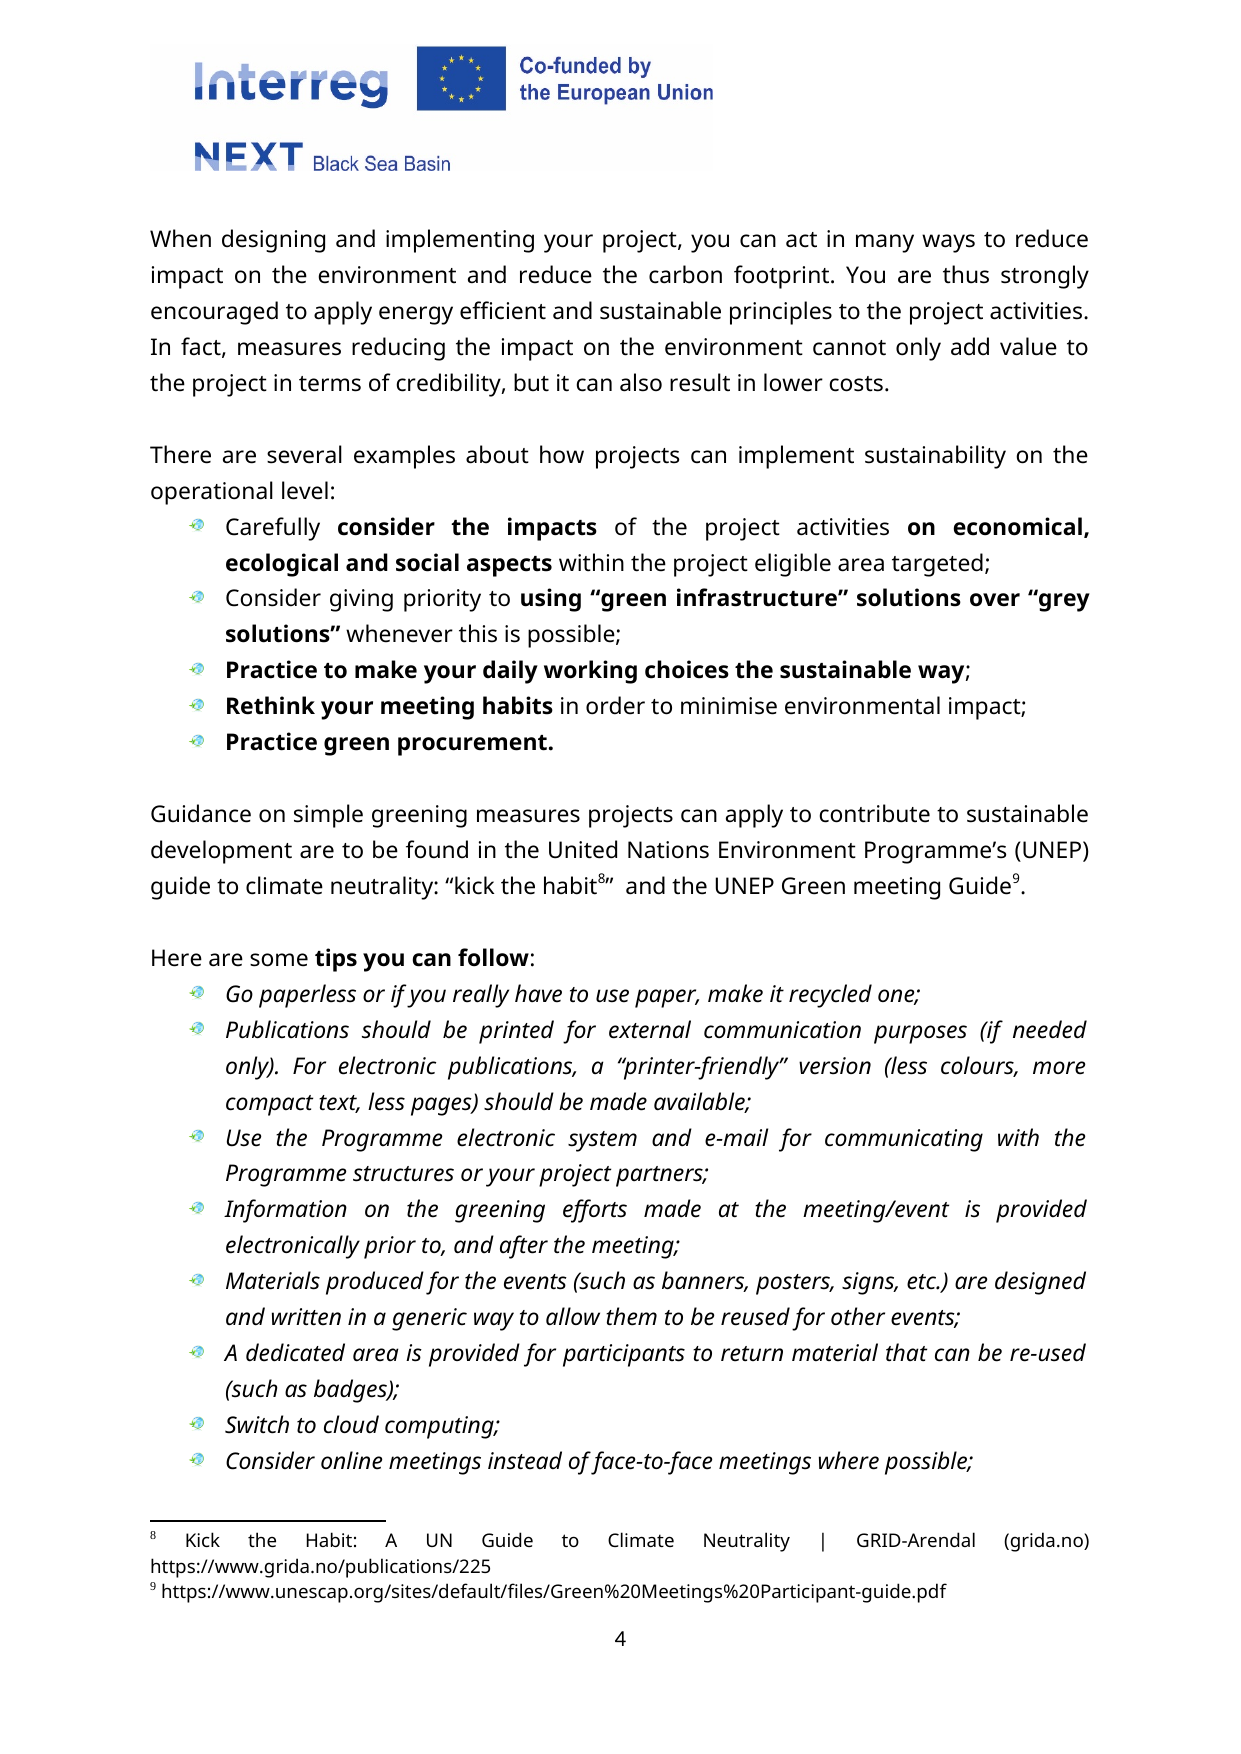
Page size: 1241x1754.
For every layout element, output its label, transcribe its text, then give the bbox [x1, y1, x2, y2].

text Guidance on simple greening measures projects can apply to contribute to sustainable development are to be found in the United Nations Environment Programme’s (UNEP) guide to climate neutrality: “kick the habit” and the UNEP Green meeting Guide. [150, 798, 1090, 901]
list Publications should be printed for external communication purposes (if needed only). For electronic publications, a “printer-friendly” version (less colours, more compact text, less pages) should be made available; [187, 1014, 1090, 1117]
picture [188, 1345, 204, 1362]
list Go paperless or if you really have to use paper, make it recycled one; [187, 978, 1090, 1009]
list Practice to make your daily working choices the sustainable way; [187, 654, 1090, 686]
picture [188, 590, 204, 607]
picture [188, 1201, 204, 1218]
picture [188, 1129, 204, 1146]
text There are several examples about how projects can implement sustainability on the operational level: [150, 439, 1090, 506]
text When designing and implementing your project, you can act in many ways to reduce impact on the environment and reduce the carbon footprint. You are thus strongly encouraged to apply energy efficient and sustainable principles to the project activities. In fact, measures reducing the impact on the environment cannot only add value to the project in terms of credibility, but it can also result in lower costs. [150, 223, 1090, 398]
list Materials produced for the events (such as banners, posters, signs, etc.) are designed and written in a generic way to allow them to be reused for other events; [187, 1265, 1090, 1332]
list Consider giving priority to using “green infrastructure” solutions over “grey solutions” whenever this is possible; [187, 582, 1090, 649]
list Switch to cloud computing; [187, 1409, 1090, 1440]
list Information on the greening efforts made at the meeting/event is provided electronically prior to, and after the meeting; [187, 1193, 1090, 1261]
picture [188, 1452, 204, 1470]
picture [188, 518, 204, 535]
list Carefully consider the impacts of the project activities on economical, ecological and social aspects within the project eligible area targeted; [187, 511, 1090, 578]
picture [188, 1273, 204, 1290]
picture [188, 734, 204, 751]
list Use the Programme electronic system and e-mail for communicating with the Programme structures or your project partners; [187, 1121, 1090, 1189]
list A dedicated area is provided for participants to return material that can be re-used (such as badges); [187, 1337, 1090, 1404]
list Practice green procurement. [187, 726, 1090, 757]
picture [188, 662, 204, 679]
picture [188, 985, 204, 1003]
picture [188, 1416, 204, 1434]
picture [188, 1021, 204, 1039]
text Here are some tips you can follow: [150, 942, 1090, 973]
picture [188, 698, 204, 715]
picture [150, 44, 713, 171]
list Rethink your meeting habits in order to minimise environmental impact; [187, 690, 1090, 721]
list Consider online meetings instead of face-to-face meetings where possible; [187, 1445, 1090, 1476]
